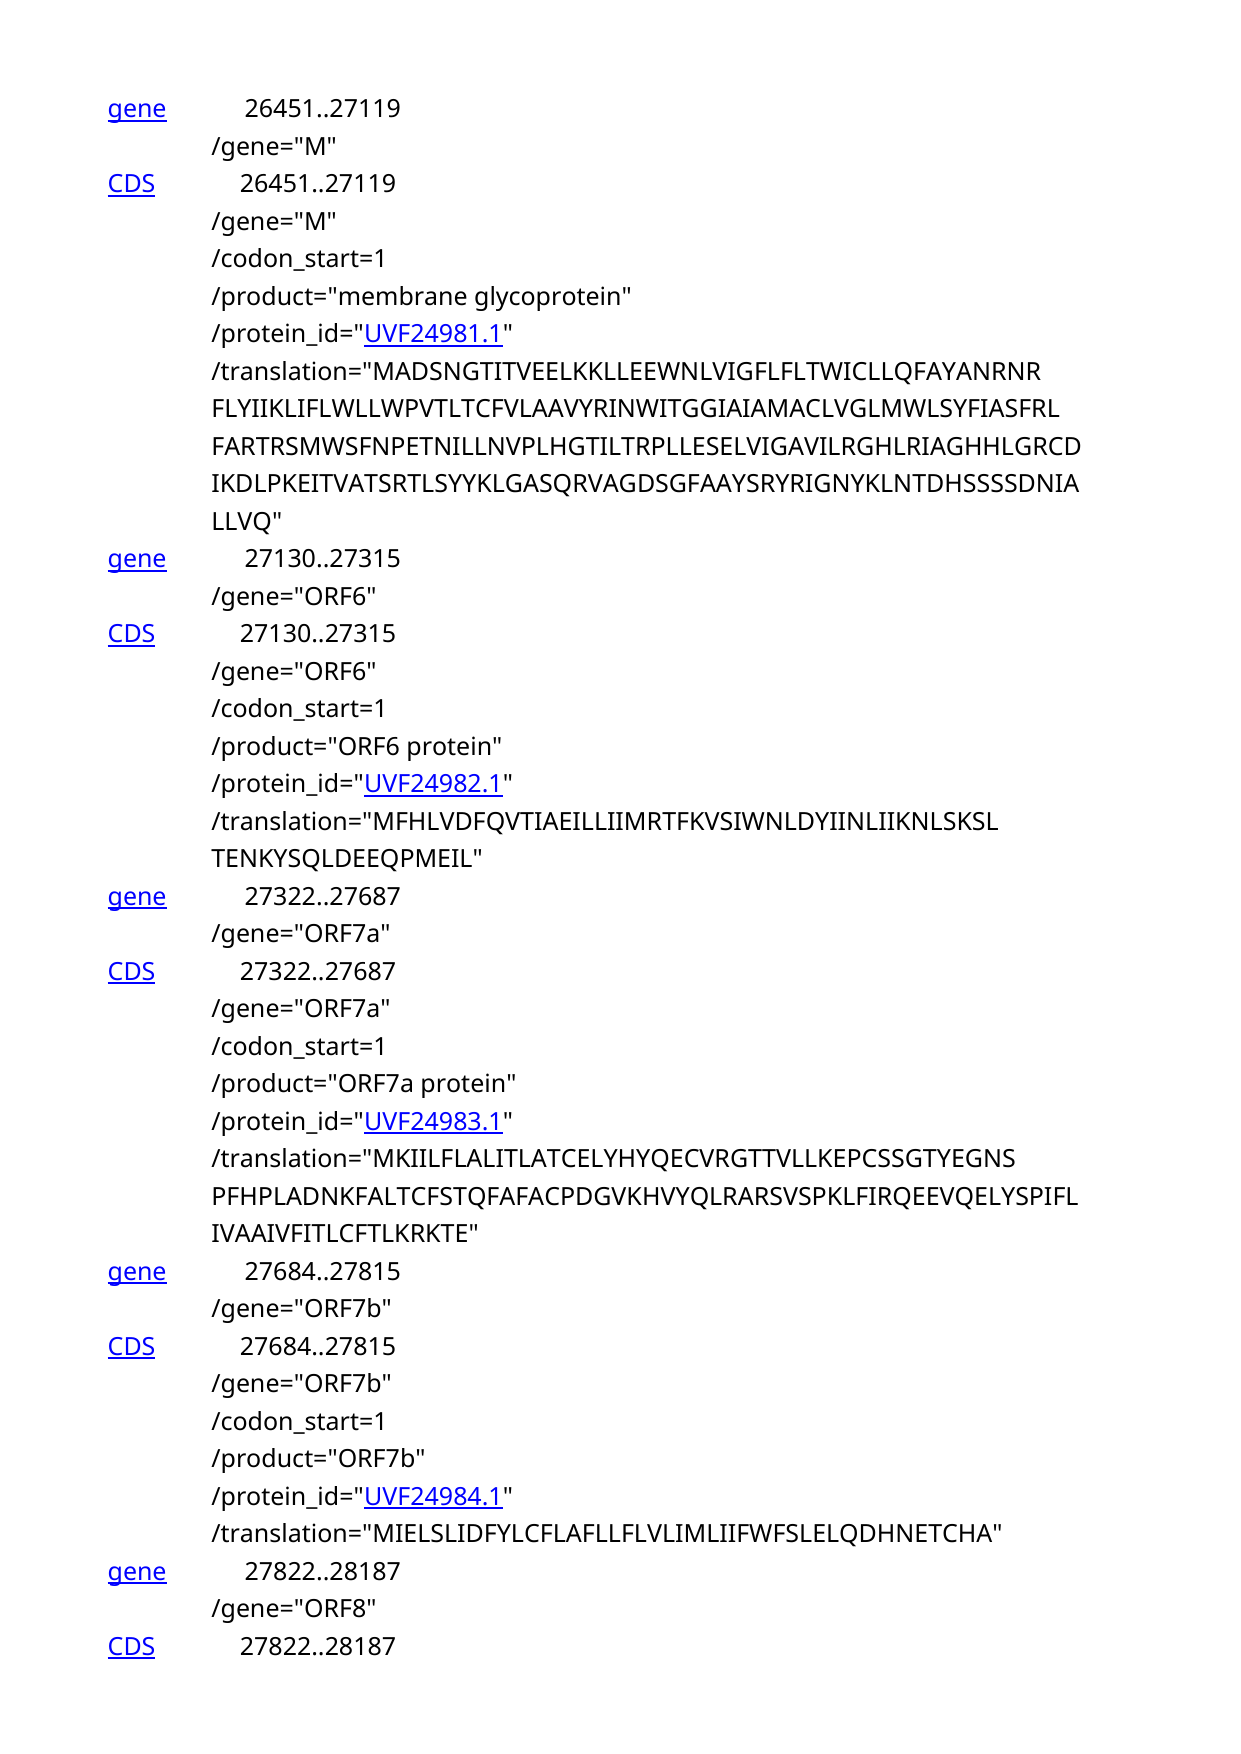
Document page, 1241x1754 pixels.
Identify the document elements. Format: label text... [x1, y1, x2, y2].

text /gene="M" [75, 202, 1165, 239]
text /gene="ORF7a" [75, 989, 1165, 1027]
text /gene="ORF6" [75, 652, 1165, 689]
text /protein_id="UVF24983.1" [75, 1102, 1165, 1139]
text LLVQ" [75, 502, 1165, 539]
text gene 27684..27815 [75, 1252, 1165, 1289]
text /gene="M" [75, 127, 1165, 164]
text IKDLPKEITVATSRTLSYYKLGASQRVAGDSGFAAYSRYRIGNYKLNTDHSSSSDNIA [75, 464, 1165, 502]
text gene 27322..27687 [75, 877, 1165, 914]
text PFHPLADNKFALTCFSTQFAFACPDGVKHVYQLRARSVSPKLFIRQEEVQELYSPIFL [75, 1177, 1165, 1214]
text IVAAIVFITLCFTLKRKTE" [75, 1214, 1165, 1252]
text /product="ORF7a protein" [75, 1064, 1165, 1102]
text CDS 27322..27687 [75, 952, 1165, 989]
text /gene="ORF6" [75, 577, 1165, 614]
text /gene="ORF8" [75, 1589, 1165, 1627]
text /codon_start=1 [75, 689, 1165, 727]
text /translation="MIELSLIDFYLCFLAFLLFLVLIMLIIFWFSLELQDHNETCHA" [75, 1514, 1165, 1552]
text /codon_start=1 [75, 1027, 1165, 1064]
text gene 27822..28187 [75, 1552, 1165, 1589]
text CDS 27822..28187 [75, 1627, 1165, 1664]
text CDS 27684..27815 [75, 1327, 1165, 1364]
text /codon_start=1 [75, 239, 1165, 277]
text /protein_id="UVF24982.1" [75, 764, 1165, 802]
text /product="ORF6 protein" [75, 727, 1165, 764]
text /translation="MFHLVDFQVTIAEILLIIMRTFKVSIWNLDYIINLIIKNLSKSL [75, 802, 1165, 839]
text /gene="ORF7a" [75, 914, 1165, 952]
text TENKYSQLDEEQPMEIL" [75, 839, 1165, 877]
text CDS 27130..27315 [75, 614, 1165, 652]
text /product="ORF7b" [75, 1439, 1165, 1477]
text /protein_id="UVF24984.1" [75, 1477, 1165, 1514]
text /codon_start=1 [75, 1402, 1165, 1439]
text /gene="ORF7b" [75, 1289, 1165, 1327]
text FLYIIKLIFLWLLWPVTLTCFVLAAVYRINWITGGIAIAMACLVGLMWLSYFIASFRL [75, 389, 1165, 427]
text /protein_id="UVF24981.1" [75, 314, 1165, 352]
text gene 26451..27119 [75, 89, 1165, 127]
text gene 27130..27315 [75, 539, 1165, 577]
text /translation="MKIILFLALITLATCELYHYQECVRGTTVLLKEPCSSGTYEGNS [75, 1139, 1165, 1177]
text /translation="MADSNGTITVEELKKLLEEWNLVIGFLFLTWICLLQFAYANRNR [75, 352, 1165, 389]
text /product="membrane glycoprotein" [75, 277, 1165, 314]
text CDS 26451..27119 [75, 164, 1165, 202]
text /gene="ORF7b" [75, 1364, 1165, 1402]
text FARTRSMWSFNPETNILLNVPLHGTILTRPLLESELVIGAVILRGHLRIAGHHLGRCD [75, 427, 1165, 464]
